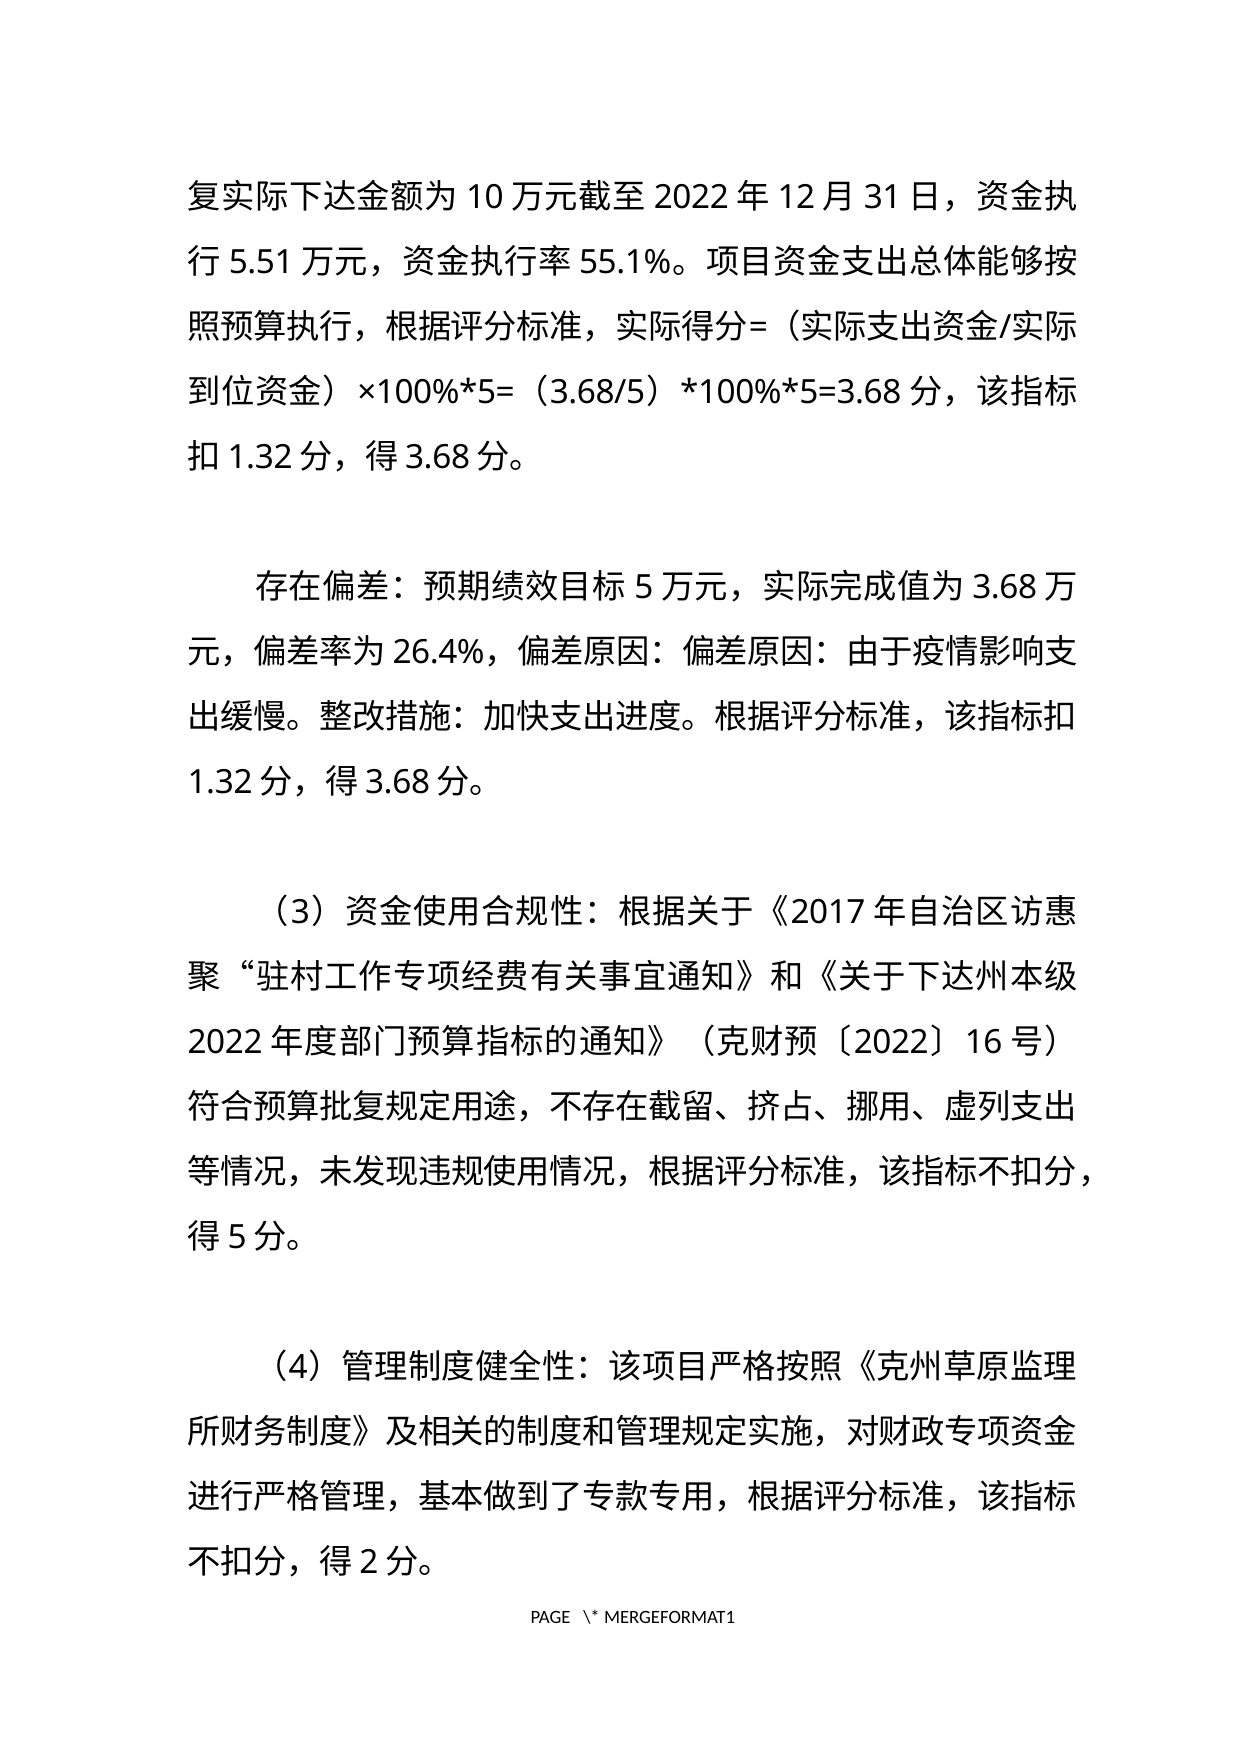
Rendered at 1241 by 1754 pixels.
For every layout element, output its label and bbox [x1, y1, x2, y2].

text [187, 162, 1078, 1592]
